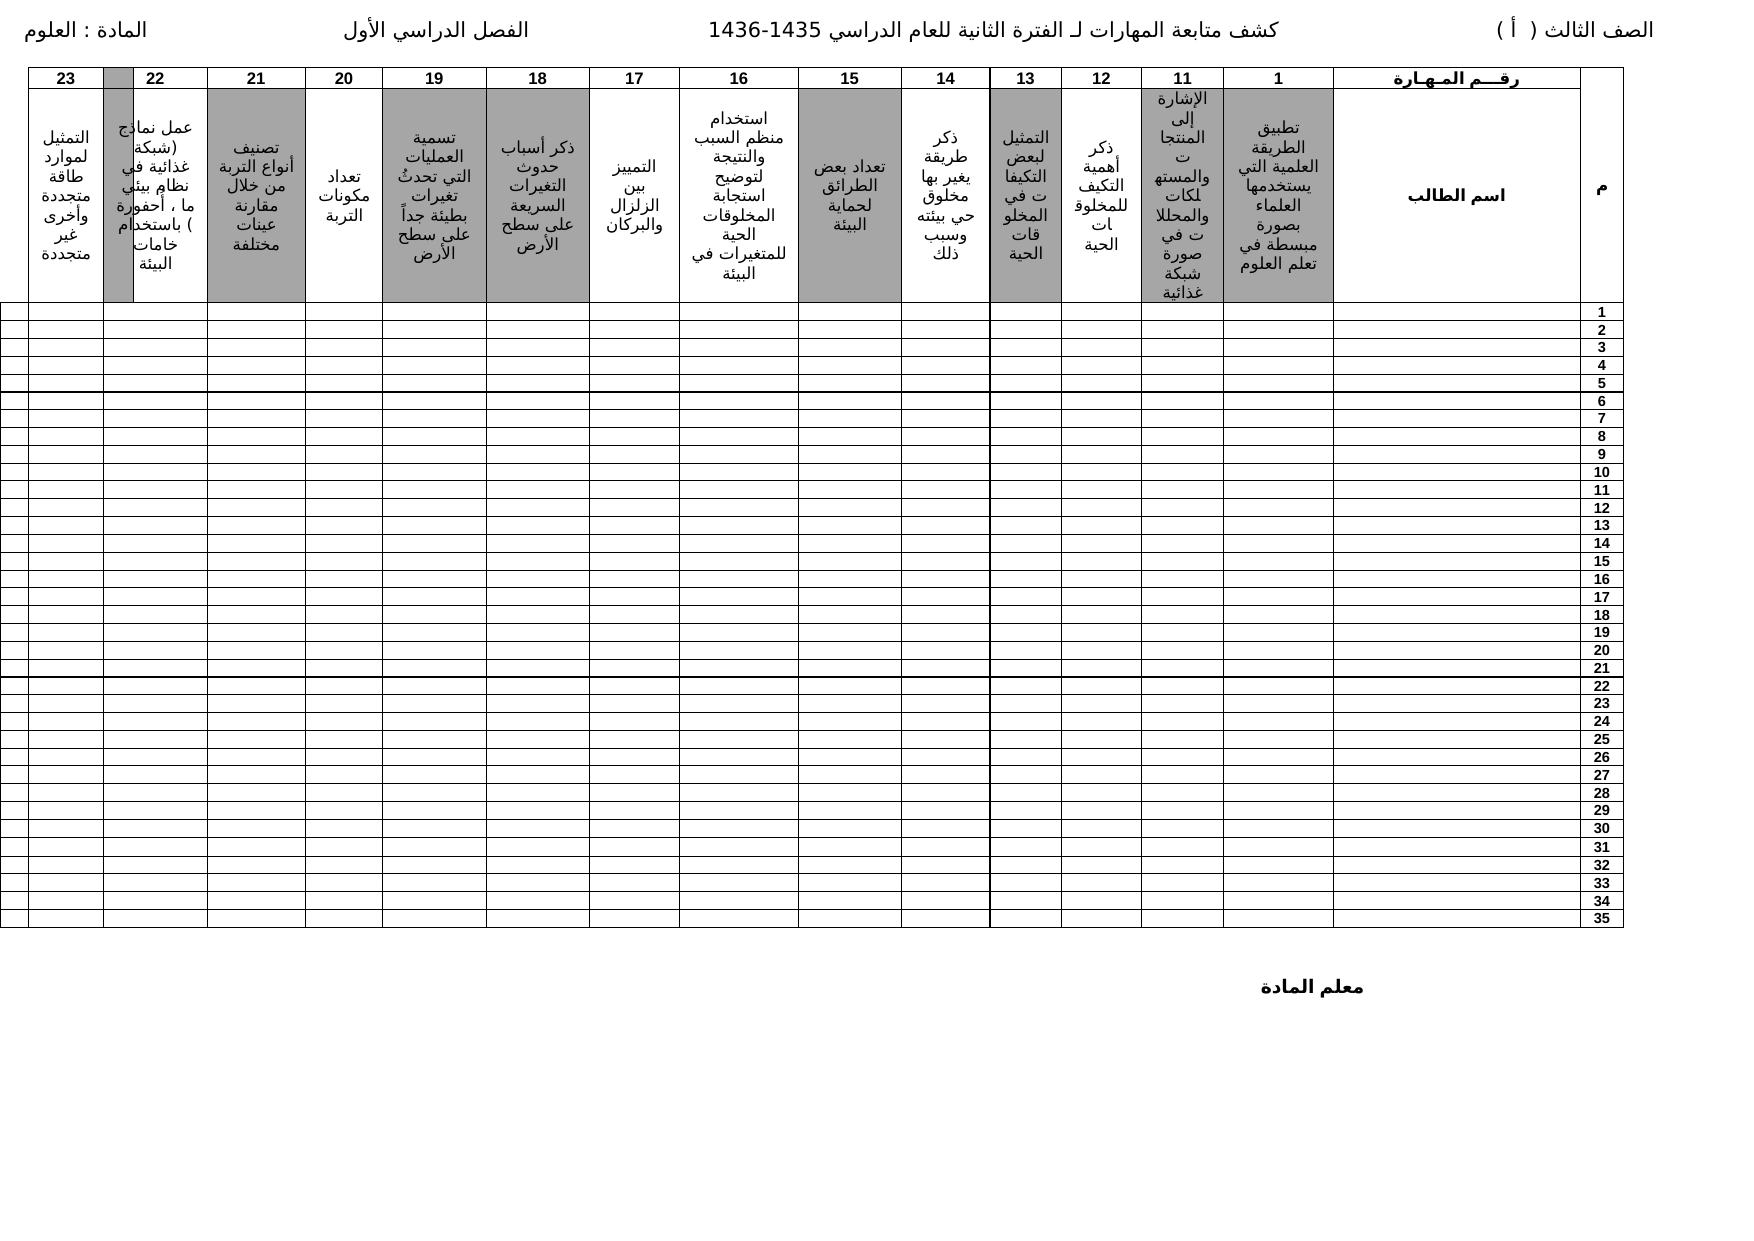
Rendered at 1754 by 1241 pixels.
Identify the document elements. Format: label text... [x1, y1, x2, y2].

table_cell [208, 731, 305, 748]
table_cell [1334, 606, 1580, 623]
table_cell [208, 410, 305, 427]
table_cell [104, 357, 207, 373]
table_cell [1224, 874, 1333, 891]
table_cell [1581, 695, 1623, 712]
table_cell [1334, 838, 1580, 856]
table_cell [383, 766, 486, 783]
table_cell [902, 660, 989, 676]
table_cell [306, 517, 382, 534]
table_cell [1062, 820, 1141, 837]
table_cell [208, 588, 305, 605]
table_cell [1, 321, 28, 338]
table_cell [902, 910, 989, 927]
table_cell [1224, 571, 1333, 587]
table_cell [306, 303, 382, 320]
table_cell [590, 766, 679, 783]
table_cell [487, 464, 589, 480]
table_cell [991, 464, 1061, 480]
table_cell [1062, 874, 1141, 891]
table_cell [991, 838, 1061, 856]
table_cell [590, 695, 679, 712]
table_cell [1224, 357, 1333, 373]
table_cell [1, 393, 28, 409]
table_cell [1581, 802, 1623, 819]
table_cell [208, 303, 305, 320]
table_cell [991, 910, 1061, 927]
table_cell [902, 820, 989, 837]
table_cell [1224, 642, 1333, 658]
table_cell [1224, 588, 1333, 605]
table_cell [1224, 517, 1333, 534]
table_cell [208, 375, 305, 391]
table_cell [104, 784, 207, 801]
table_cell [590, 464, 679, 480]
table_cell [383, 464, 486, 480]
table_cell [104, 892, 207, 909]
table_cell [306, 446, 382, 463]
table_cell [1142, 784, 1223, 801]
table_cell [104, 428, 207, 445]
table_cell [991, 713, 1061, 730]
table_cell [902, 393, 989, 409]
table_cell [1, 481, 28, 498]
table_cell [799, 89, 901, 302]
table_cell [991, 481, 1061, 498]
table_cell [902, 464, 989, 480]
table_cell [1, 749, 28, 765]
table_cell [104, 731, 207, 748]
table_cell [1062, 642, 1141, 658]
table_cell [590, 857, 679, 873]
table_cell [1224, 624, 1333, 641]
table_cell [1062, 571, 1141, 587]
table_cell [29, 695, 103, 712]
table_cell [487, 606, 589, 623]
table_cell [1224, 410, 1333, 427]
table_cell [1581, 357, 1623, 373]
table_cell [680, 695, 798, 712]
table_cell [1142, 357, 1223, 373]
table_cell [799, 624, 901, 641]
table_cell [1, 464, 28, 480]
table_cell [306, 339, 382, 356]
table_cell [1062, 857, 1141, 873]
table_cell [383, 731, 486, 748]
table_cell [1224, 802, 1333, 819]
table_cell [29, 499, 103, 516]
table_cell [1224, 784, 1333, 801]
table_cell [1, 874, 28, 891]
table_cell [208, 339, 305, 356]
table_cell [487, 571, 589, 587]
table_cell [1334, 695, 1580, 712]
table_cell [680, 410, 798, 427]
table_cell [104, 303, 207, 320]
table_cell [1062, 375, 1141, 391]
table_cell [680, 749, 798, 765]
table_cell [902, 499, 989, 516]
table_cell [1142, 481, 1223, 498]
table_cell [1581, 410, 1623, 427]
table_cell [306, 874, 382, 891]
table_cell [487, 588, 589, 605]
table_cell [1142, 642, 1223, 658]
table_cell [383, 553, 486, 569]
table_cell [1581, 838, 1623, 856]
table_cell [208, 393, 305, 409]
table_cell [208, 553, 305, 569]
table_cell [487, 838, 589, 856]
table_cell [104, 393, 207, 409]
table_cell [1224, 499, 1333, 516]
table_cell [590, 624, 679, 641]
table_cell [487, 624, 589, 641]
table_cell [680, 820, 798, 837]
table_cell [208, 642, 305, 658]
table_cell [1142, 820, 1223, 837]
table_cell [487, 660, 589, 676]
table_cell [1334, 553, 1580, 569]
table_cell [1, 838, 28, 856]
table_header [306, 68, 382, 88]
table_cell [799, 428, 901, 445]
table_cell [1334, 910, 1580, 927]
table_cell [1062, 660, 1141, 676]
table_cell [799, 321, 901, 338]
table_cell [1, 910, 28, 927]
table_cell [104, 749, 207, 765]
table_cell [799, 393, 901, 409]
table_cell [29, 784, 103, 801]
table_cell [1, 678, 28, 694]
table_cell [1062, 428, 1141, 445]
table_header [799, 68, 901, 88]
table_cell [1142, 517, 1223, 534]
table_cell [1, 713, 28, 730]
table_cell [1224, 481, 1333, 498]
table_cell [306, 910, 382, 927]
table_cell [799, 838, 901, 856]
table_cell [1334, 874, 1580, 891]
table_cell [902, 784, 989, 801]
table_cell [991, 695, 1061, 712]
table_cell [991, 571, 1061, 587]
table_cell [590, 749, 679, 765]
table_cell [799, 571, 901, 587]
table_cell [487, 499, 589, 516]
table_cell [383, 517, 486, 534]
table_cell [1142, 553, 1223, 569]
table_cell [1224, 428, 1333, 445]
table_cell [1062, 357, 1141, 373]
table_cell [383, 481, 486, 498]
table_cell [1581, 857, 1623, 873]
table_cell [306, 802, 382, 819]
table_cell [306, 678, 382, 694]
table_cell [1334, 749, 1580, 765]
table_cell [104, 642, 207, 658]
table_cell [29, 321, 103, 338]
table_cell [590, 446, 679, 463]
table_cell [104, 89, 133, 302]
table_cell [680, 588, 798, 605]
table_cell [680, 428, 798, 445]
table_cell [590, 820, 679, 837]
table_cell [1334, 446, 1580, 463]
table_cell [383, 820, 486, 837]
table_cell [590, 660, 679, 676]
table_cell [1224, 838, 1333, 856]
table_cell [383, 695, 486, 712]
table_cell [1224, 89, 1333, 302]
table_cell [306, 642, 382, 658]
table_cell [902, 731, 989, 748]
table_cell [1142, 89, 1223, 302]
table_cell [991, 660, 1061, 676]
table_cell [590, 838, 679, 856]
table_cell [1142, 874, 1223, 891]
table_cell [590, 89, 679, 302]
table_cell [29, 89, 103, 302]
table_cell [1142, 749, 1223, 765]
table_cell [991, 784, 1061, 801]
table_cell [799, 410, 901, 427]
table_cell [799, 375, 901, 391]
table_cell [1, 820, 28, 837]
text معلم المادة [10, 976, 1668, 998]
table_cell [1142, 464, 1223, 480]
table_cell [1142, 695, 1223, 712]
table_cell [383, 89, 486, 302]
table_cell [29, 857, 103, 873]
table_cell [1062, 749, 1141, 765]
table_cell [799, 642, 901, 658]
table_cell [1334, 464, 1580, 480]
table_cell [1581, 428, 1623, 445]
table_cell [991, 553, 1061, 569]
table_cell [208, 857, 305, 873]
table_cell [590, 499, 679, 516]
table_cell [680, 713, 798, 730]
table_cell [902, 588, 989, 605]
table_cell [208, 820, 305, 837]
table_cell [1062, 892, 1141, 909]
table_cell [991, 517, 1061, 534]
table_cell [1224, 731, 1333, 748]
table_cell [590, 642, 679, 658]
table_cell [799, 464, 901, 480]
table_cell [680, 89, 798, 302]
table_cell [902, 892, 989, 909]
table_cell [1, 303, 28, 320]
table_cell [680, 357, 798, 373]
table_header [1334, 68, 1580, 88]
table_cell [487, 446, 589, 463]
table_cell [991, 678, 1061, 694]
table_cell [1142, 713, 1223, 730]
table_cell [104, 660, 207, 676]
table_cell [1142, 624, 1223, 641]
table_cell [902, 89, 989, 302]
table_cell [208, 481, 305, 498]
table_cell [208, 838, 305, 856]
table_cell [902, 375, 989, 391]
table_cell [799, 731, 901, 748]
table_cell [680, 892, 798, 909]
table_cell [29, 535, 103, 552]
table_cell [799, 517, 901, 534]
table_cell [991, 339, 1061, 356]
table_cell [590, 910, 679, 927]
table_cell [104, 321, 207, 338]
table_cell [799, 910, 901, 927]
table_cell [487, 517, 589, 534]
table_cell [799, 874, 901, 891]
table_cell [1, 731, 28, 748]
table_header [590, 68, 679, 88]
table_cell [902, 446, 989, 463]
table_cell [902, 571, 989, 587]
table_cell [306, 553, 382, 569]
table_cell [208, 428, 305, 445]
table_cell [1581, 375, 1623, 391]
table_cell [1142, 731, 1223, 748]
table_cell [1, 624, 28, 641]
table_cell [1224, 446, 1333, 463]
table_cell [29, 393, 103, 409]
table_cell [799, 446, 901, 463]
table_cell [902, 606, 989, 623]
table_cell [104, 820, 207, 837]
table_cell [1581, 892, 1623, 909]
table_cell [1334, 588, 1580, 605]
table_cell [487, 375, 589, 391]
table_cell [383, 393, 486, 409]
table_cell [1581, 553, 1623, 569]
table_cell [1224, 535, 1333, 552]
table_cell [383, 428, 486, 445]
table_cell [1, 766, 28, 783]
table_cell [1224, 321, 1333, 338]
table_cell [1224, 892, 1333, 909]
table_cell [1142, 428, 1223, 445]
text الصف الثالث ( أ ) كشف متابعة المهارات لـ الفترة الثانية للعام الدراسي 1435-1436 الفصل الدراسي الأول المادة : العلوم [10, 18, 1668, 43]
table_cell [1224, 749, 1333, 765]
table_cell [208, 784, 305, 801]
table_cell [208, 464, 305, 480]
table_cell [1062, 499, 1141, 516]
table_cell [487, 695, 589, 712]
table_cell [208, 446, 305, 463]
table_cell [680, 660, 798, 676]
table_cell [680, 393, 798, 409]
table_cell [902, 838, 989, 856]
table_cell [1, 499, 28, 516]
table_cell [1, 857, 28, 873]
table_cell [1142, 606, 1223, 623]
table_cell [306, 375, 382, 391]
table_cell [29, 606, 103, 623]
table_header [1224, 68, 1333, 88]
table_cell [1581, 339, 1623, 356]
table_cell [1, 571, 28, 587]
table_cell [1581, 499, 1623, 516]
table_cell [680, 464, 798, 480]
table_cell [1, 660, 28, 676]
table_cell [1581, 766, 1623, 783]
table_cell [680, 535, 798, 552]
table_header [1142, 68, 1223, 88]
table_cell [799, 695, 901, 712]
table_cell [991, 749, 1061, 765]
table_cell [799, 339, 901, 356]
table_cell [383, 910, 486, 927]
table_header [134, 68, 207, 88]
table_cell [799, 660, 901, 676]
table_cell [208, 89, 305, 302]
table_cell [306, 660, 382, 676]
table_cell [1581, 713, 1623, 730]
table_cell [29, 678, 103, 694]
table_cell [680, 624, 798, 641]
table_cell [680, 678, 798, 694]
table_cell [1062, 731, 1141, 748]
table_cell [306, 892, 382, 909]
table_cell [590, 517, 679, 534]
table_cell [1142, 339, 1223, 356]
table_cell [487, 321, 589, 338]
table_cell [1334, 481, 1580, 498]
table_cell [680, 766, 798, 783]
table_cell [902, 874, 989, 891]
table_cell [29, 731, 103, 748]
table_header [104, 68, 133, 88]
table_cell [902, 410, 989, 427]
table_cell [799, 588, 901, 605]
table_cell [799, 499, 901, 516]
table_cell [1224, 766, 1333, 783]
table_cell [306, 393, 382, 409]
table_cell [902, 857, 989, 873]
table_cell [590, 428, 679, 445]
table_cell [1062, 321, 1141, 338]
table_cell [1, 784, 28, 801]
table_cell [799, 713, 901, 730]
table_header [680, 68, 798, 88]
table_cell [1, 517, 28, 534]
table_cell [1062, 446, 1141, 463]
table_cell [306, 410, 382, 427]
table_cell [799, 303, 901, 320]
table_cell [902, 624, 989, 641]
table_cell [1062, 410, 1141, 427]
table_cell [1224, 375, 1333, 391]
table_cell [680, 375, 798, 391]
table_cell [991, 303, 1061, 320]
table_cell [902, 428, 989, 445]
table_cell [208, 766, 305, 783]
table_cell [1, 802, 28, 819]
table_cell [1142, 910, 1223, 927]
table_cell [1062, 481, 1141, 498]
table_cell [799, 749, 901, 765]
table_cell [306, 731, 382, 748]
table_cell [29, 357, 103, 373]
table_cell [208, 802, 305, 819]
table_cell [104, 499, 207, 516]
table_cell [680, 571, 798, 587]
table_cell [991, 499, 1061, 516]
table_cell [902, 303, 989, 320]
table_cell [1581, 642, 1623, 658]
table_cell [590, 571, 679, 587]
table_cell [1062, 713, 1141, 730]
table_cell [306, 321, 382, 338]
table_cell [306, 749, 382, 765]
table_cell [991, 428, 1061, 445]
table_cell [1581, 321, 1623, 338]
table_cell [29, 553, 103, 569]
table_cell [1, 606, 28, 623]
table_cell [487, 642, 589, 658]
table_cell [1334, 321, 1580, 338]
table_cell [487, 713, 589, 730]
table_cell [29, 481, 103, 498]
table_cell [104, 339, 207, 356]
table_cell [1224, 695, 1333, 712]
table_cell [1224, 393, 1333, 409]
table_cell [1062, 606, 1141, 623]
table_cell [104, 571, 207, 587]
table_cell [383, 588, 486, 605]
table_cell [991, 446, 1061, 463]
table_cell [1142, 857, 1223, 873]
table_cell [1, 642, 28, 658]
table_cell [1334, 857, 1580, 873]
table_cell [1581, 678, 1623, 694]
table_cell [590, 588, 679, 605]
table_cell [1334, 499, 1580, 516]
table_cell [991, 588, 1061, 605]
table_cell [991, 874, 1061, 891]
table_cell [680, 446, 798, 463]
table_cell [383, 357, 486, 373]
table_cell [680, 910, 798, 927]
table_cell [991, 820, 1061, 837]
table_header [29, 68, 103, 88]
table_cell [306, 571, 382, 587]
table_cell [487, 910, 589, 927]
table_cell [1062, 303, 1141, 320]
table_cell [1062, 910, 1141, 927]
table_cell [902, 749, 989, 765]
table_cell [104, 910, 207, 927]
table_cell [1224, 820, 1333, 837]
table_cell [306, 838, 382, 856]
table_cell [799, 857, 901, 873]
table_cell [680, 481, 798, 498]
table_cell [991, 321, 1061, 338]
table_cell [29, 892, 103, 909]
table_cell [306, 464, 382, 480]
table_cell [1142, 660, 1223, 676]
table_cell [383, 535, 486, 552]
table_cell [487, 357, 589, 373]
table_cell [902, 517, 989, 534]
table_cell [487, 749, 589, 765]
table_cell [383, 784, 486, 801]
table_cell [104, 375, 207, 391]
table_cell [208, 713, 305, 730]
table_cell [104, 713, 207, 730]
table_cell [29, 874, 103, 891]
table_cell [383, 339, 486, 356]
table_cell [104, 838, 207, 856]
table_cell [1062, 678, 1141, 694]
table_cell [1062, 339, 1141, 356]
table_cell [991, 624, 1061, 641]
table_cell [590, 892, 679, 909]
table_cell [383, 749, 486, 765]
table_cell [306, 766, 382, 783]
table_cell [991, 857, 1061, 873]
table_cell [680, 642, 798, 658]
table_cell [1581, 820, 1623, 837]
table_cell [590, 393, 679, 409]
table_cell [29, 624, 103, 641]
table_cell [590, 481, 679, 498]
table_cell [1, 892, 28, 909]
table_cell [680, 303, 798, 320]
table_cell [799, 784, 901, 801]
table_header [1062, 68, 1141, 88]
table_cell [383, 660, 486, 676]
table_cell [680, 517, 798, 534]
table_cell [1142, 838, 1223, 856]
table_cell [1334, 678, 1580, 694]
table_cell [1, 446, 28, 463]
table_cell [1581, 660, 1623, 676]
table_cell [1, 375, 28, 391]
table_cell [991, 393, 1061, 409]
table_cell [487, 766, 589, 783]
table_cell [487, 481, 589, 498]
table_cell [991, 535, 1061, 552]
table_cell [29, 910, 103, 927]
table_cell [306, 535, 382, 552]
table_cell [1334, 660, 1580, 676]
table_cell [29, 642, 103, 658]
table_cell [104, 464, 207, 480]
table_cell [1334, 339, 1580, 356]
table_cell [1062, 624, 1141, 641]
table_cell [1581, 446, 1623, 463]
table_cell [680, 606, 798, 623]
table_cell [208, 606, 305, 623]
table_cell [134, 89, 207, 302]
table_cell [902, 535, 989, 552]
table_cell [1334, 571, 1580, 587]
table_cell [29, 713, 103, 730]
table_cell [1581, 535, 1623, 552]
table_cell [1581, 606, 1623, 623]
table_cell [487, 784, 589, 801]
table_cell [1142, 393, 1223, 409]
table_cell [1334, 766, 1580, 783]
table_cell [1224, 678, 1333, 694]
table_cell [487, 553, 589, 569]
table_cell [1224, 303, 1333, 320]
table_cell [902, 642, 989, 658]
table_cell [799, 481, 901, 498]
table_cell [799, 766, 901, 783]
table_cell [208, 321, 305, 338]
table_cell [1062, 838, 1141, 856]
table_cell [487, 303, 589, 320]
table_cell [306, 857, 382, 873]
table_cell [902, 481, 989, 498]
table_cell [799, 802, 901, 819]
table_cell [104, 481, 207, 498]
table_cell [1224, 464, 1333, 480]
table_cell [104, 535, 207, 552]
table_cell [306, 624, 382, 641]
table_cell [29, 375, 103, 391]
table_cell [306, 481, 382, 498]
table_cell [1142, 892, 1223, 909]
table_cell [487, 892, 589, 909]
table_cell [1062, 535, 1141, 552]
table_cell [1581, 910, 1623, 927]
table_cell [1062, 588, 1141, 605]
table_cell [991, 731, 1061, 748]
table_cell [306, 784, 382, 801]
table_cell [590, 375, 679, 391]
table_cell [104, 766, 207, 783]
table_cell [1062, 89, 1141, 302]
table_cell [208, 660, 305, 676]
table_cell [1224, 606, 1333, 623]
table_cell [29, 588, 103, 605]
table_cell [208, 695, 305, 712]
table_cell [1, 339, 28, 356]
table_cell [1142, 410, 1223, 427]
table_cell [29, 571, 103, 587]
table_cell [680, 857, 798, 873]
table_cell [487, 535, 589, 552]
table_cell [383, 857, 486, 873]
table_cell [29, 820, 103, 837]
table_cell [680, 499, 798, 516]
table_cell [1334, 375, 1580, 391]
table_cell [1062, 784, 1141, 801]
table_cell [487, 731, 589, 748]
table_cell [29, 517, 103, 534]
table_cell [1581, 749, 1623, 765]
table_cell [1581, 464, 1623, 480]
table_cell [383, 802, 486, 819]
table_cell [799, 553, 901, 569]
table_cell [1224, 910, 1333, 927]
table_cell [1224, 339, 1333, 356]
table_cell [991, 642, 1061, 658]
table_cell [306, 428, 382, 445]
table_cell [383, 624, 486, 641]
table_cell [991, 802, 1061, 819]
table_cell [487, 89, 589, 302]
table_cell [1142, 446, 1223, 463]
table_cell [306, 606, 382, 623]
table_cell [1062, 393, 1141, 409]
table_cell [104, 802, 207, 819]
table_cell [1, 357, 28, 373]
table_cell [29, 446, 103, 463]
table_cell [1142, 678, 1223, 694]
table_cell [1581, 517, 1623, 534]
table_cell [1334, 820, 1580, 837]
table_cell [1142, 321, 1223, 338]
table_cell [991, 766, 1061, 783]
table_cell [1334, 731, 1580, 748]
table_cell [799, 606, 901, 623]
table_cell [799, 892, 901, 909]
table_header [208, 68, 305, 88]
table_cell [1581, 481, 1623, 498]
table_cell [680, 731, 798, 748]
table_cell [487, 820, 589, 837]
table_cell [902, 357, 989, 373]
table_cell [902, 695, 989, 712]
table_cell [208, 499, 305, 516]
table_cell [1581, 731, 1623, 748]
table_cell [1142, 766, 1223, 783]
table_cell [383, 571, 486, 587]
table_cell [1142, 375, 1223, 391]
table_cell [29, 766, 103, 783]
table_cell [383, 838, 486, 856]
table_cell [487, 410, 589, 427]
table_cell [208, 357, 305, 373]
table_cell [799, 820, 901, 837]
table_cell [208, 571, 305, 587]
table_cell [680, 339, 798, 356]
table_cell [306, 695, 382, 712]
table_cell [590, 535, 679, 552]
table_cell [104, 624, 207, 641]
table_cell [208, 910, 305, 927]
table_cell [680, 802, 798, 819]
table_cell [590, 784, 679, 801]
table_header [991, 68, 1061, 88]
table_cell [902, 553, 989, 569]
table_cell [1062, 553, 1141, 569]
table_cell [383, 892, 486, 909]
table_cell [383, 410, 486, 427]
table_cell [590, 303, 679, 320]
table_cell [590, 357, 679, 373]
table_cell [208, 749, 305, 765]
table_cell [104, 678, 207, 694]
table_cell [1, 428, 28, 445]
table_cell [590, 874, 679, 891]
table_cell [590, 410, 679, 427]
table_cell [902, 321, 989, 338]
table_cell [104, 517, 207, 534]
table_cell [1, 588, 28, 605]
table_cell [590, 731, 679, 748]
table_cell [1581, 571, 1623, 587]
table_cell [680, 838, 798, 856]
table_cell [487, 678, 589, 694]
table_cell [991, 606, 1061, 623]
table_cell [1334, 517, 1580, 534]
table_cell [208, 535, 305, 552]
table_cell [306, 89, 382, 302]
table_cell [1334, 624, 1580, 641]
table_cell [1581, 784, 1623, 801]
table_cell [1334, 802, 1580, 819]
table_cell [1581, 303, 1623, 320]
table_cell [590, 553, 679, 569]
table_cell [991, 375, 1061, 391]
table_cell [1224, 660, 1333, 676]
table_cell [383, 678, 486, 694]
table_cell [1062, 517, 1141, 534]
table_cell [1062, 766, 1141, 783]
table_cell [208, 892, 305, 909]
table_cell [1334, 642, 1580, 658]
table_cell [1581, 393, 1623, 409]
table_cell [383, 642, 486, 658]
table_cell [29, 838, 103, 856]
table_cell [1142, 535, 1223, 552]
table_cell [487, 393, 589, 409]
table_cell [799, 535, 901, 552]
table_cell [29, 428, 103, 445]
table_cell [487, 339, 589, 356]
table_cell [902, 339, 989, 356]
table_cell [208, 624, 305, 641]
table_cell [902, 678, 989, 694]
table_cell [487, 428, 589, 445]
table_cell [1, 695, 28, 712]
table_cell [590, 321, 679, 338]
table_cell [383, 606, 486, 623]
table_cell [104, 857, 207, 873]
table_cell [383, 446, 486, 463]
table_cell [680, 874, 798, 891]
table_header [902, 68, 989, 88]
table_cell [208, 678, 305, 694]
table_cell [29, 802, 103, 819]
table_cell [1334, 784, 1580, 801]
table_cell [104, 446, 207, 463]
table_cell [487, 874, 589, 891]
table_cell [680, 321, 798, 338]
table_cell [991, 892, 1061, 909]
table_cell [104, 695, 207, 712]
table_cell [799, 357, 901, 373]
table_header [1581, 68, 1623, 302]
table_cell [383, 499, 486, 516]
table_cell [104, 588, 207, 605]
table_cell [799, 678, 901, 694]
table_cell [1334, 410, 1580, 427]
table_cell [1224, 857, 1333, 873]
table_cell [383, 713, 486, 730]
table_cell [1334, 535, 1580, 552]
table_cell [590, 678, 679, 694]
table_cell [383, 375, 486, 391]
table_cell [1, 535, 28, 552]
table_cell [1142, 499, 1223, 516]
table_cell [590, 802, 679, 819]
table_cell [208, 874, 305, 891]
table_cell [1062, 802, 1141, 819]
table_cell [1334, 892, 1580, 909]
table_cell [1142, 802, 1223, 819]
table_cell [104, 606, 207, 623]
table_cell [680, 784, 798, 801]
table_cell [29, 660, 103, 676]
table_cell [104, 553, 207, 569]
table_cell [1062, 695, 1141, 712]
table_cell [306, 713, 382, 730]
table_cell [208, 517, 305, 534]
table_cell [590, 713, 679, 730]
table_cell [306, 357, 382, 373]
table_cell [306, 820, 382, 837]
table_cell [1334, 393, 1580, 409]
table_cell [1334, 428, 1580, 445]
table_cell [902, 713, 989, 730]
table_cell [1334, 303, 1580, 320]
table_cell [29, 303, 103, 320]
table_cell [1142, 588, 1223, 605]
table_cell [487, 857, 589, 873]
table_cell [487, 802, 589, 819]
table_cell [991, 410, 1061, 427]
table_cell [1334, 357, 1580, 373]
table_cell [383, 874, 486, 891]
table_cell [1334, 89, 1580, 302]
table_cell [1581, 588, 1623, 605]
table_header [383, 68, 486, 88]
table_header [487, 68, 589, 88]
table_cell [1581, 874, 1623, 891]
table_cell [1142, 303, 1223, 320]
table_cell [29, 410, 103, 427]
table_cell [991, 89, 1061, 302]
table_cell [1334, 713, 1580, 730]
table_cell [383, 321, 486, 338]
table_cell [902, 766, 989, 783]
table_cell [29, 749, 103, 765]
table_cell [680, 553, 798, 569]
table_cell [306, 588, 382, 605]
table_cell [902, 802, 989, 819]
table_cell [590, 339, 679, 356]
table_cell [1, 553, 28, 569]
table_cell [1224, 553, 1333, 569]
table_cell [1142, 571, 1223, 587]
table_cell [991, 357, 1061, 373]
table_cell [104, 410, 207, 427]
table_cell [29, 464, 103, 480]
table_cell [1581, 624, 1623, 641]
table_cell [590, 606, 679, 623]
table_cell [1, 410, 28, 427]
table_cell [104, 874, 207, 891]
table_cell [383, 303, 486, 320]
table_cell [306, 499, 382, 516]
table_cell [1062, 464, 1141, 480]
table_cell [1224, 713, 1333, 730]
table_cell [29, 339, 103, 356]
